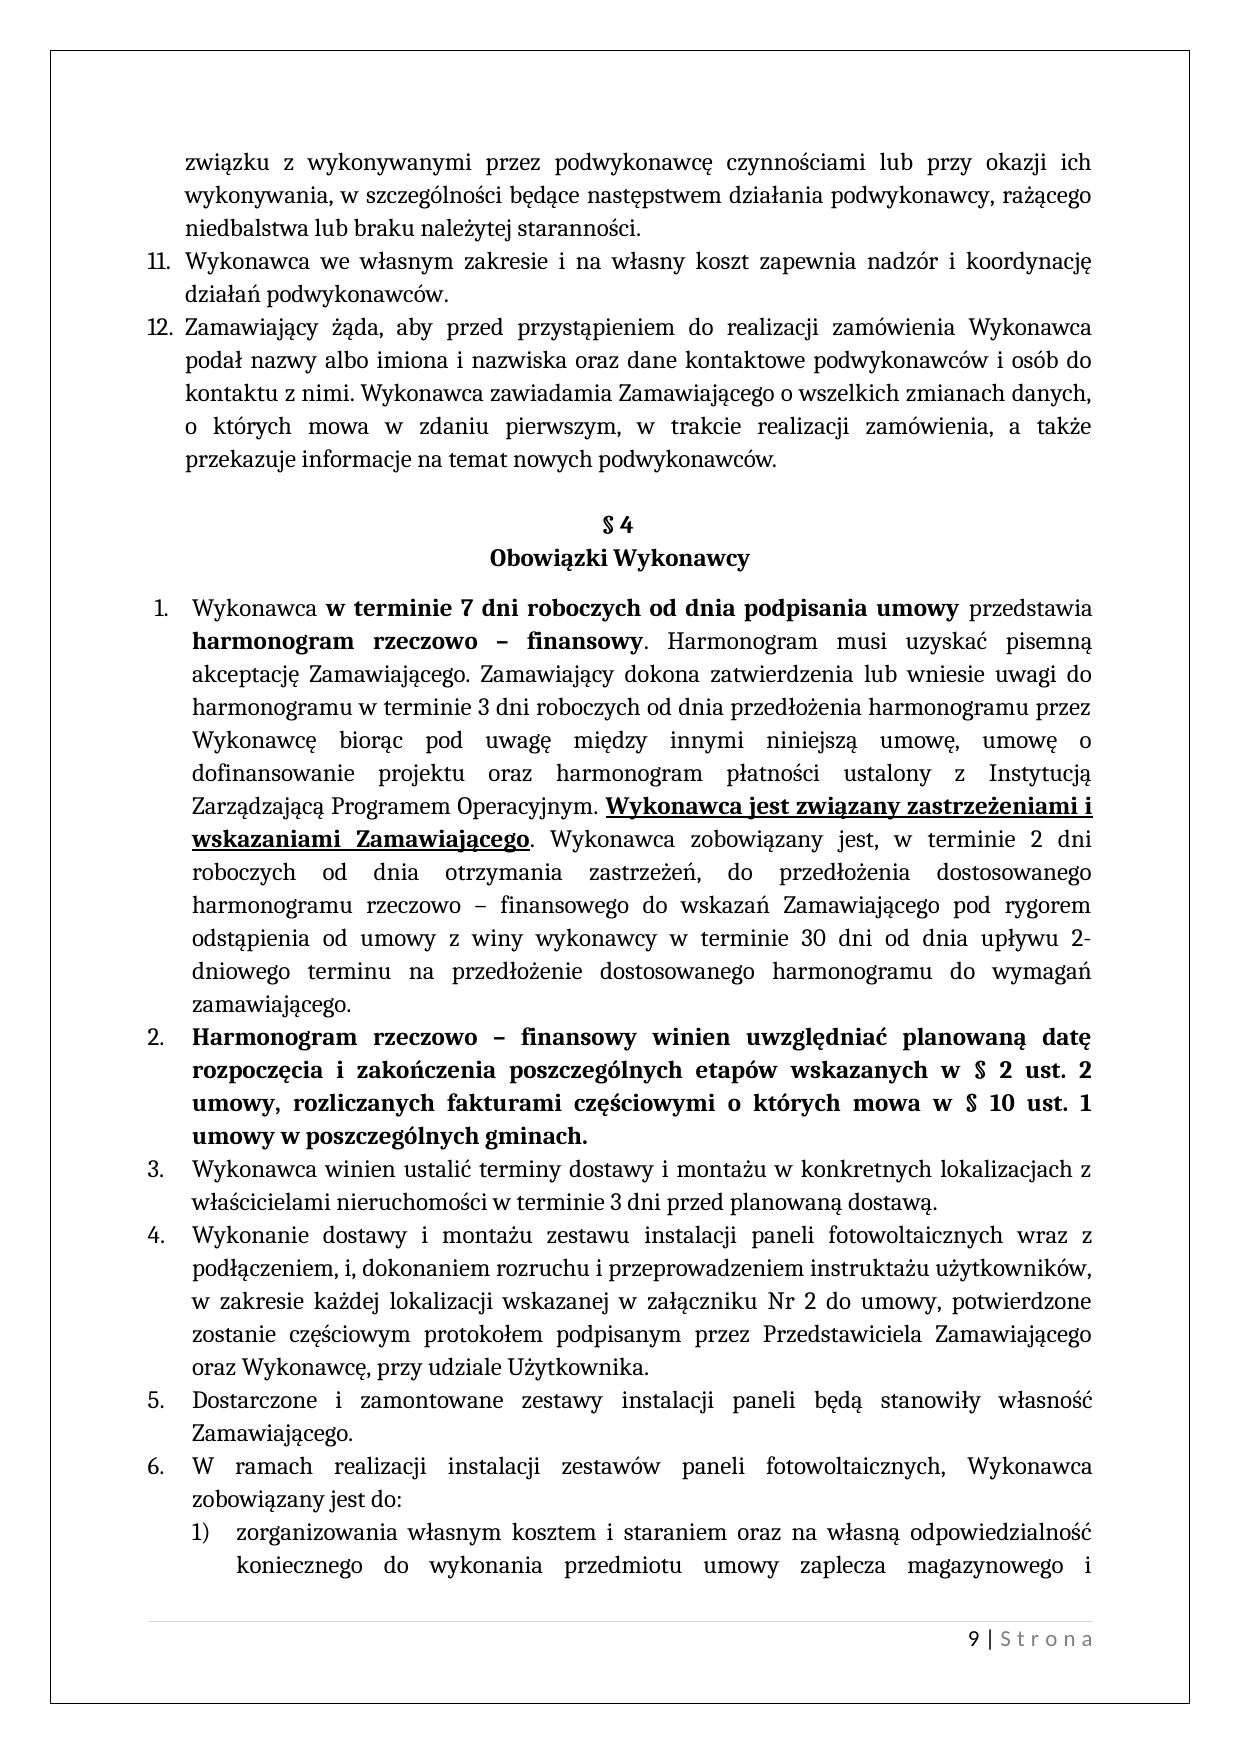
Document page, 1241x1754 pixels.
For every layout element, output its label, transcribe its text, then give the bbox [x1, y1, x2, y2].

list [147, 148, 1093, 242]
list Wykonawca w terminie 7 dni roboczych od dnia podpisania umowy przedstawia harmonogram rzeczowo – finansowy. Harmonogram musi uzyskać pisemną akceptację Zamawiającego. Zamawiający dokona zatwierdzenia lub wniesie uwagi do harmonogramu w terminie 3 dni roboczych od dnia przedłożenia harmonogramu przez Wykonawcę biorąc pod uwagę między innymi niniejszą umowę, umowę o dofinansowanie projektu oraz harmonogram płatności ustalony z Instytucją Zarządzającą Programem Operacyjnym. Wykonawca jest związany zastrzeżeniami i wskazaniami Zamawiającego. Wykonawca zobowiązany jest, w terminie 2 dni roboczych od dnia otrzymania zastrzeżeń, do przedłożenia dostosowanego harmonogramu rzeczowo – finansowego do wskazań Zamawiającego pod rygorem odstąpienia od umowy z winy wykonawcy w terminie 30 dni od dnia upływu 2-dniowego terminu na przedłożenie dostosowanego harmonogramu do wymagań zamawiającego. [154, 593, 1093, 1018]
list Wykonanie dostawy i montażu zestawu instalacji paneli fotowoltaicznych wraz z podłączeniem, i, dokonaniem rozruchu i przeprowadzeniem instruktażu użytkowników, w zakresie każdej lokalizacji wskazanej w załączniku Nr 2 do umowy, potwierdzone zostanie częściowym protokołem podpisanym przez Przedstawiciela Zamawiającego oraz Wykonawcę, przy udziale Użytkownika. [147, 1221, 1093, 1382]
text § 4 Obowiązki Wykonawcy [147, 511, 1093, 573]
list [192, 1518, 1093, 1580]
list Harmonogram rzeczowo – finansowy winien uwzględniać planowaną datę rozpoczęcia i zakończenia poszczególnych etapów wskazanych w § 2 ust. 2 umowy, rozliczanych fakturami częściowymi o których mowa w § 10 ust. 1 umowy w poszczególnych gminach. [147, 1023, 1093, 1151]
list Wykonawca winien ustalić terminy dostawy i montażu w konkretnych lokalizacjach z właścicielami nieruchomości w terminie 3 dni przed planowaną dostawą. [147, 1155, 1093, 1217]
list W ramach realizacji instalacji zestawów paneli fotowoltaicznych, Wykonawca zobowiązany jest do: [147, 1452, 1093, 1514]
list Wykonawca we własnym zakresie i na własny koszt zapewnia nadzór i koordynację działań podwykonawców. [147, 247, 1093, 308]
list Zamawiający żąda, aby przed przystąpieniem do realizacji zamówienia Wykonawca podał nazwy albo imiona i nazwiska oraz dane kontaktowe podwykonawców i osób do kontaktu z nimi. Wykonawca zawiadamia Zamawiającego o wszelkich zmianach danych, o których mowa w zdaniu pierwszym, w trakcie realizacji zamówienia, a także przekazuje informacje na temat nowych podwykonawców. [147, 313, 1093, 473]
list Dostarczone i zamontowane zestawy instalacji paneli będą stanowiły własność Zamawiającego. [147, 1386, 1093, 1448]
